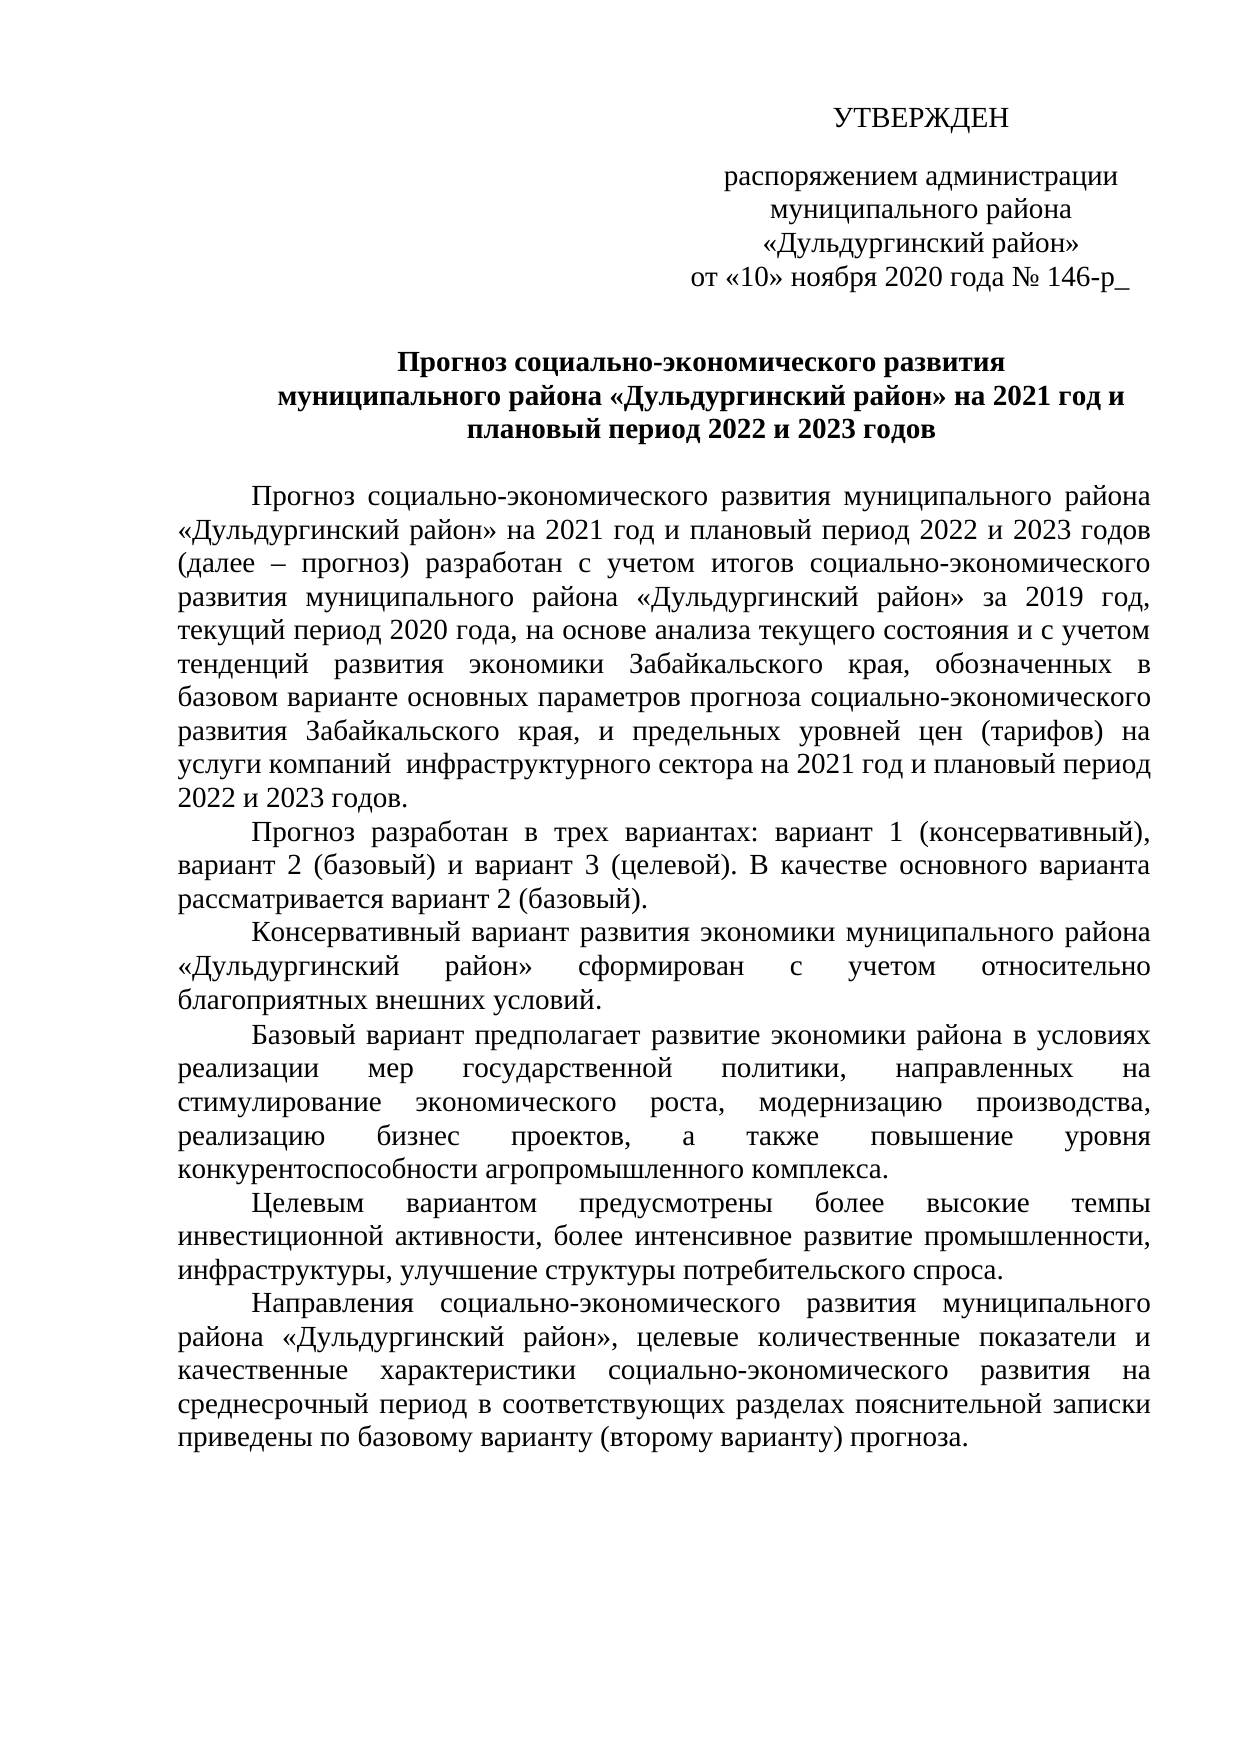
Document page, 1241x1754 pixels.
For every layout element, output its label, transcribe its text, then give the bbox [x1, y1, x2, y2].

text Целевым вариантом предусмотрены более высокие темпы инвестиционной активности, более интенсивное развитие промышленности, инфраструктуры, улучшение структуры потребительского спроса. [177, 1185, 1152, 1285]
text Направления социально-экономического развития муниципального района «Дульдургинский район», целевые количественные показатели и качественные характеристики социально-экономического развития на среднесрочный период в соответствующих разделах пояснительной записки приведены по базовому варианту (второму варианту) прогноза. [177, 1285, 1152, 1453]
text Прогноз социально-экономического развития [177, 344, 1152, 378]
table_header УТВЕРЖДЕН распоряжением администрации муниципального района «Дульдургинский район» от «10» ноября 2020 года № 146-р_ [679, 100, 1163, 311]
text плановый период 2022 и 2023 годов [177, 411, 1152, 445]
text Прогноз разработан в трех вариантах: вариант 1 (консервативный), вариант 2 (базовый) и вариант 3 (целевой). В качестве основного варианта рассматривается вариант 2 (базовый). [177, 814, 1152, 914]
text муниципального района «Дульдургинский район» на 2021 год и [177, 378, 1152, 411]
text Базовый вариант предполагает развитие экономики района в условиях реализации мер государственной политики, направленных на стимулирование экономического роста, модернизацию производства, реализацию бизнес проектов, а также повышение уровня конкурентоспособности агропромышленного комплекса. [177, 1017, 1152, 1185]
text Консервативный вариант развития экономики муниципального района «Дульдургинский район» сформирован с учетом относительно благоприятных внешних условий. [177, 914, 1152, 1017]
text Прогноз социально-экономического развития муниципального района «Дульдургинский район» на 2021 год и плановый период 2022 и 2023 годов (далее – прогноз) разработан с учетом итогов социально-экономического развития муниципального района «Дульдургинский район» за 2019 год, текущий период 2020 года, на основе анализа текущего состояния и с учетом тенденций развития экономики Забайкальского края, обозначенных в базовом варианте основных параметров прогноза социально-экономического развития Забайкальского края, и предельных уровней цен (тарифов) на услуги компаний инфраструктурного сектора на 2021 год и плановый период 2022 и 2023 годов. [177, 478, 1152, 814]
